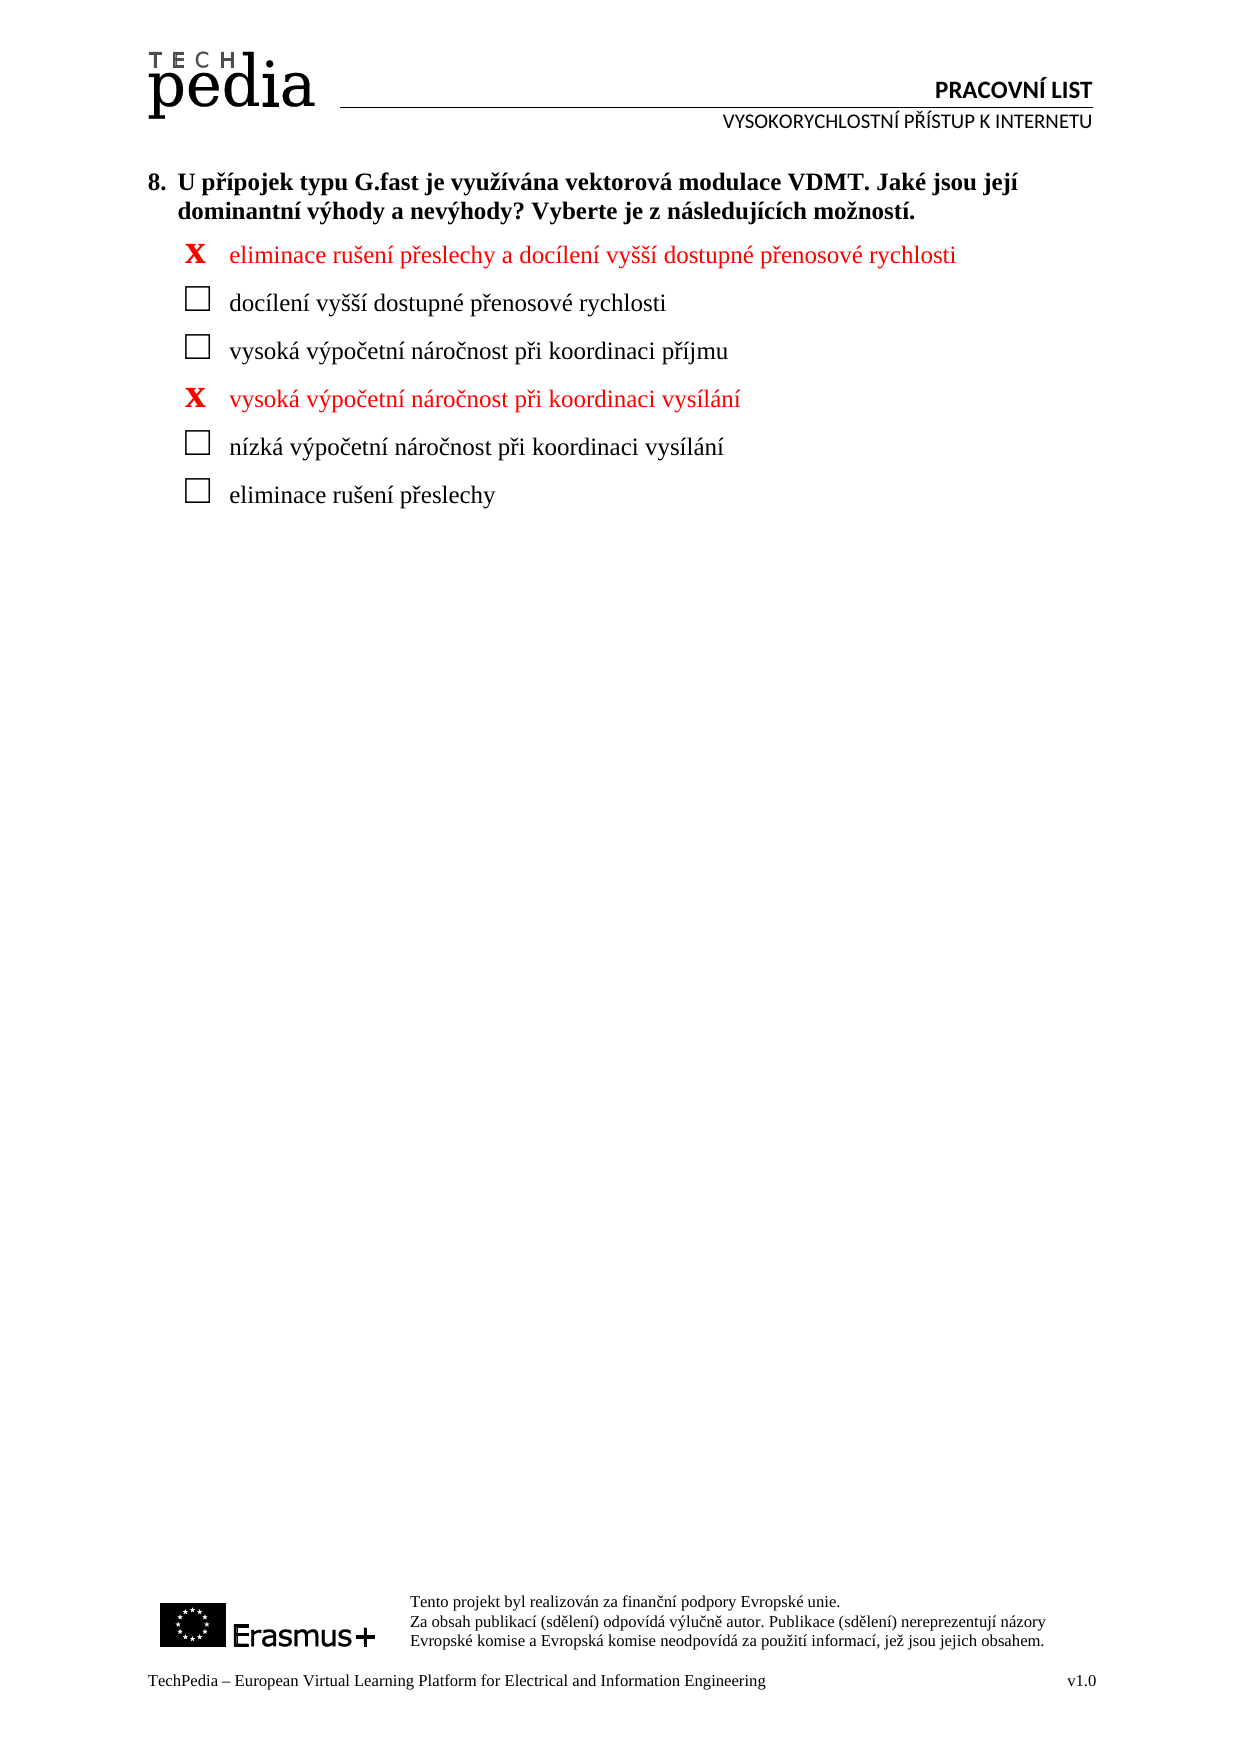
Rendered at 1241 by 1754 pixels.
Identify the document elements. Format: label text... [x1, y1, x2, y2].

text x vysoká výpočetní náročnost při koordinaci vysílání [185, 369, 1093, 417]
text □ docílení vyšší dostupné přenosové rychlosti [185, 273, 1093, 321]
text U přípojek typu G.fast je využívána vektorová modulace VDMT. Jaké jsou její dominantní výhody a nevýhody? Vyberte je z následujících možností. [148, 167, 1093, 225]
text □ nízká výpočetní náročnost při koordinaci vysílání [185, 417, 1093, 464]
text □ eliminace rušení přeslechy [185, 464, 1093, 512]
text □ vysoká výpočetní náročnost při koordinaci příjmu [185, 321, 1093, 369]
text x eliminace rušení přeslechy a docílení vyšší dostupné přenosové rychlosti [185, 225, 1093, 273]
